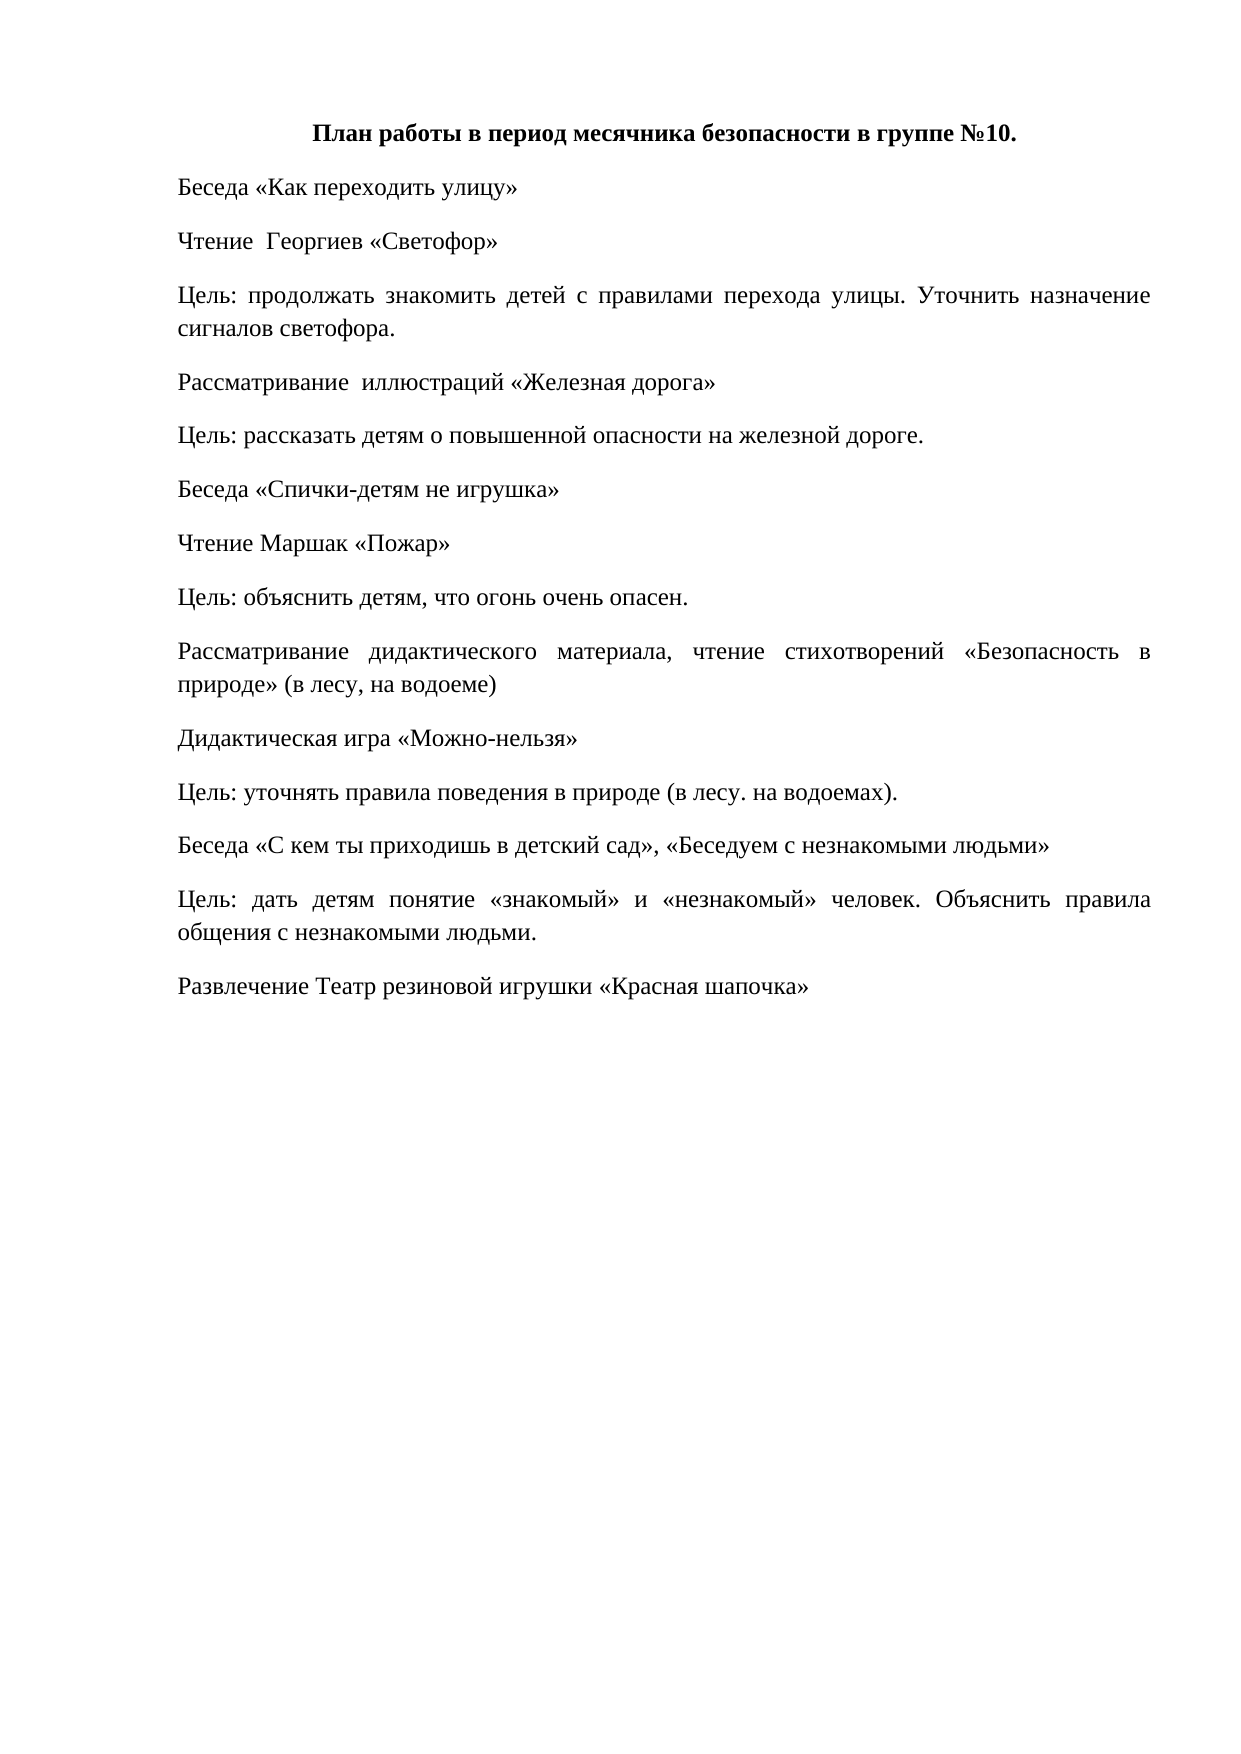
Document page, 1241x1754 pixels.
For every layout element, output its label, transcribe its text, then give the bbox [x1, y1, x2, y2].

text Цель: уточнять правила поведения в природе (в лесу. на водоемах). [177, 777, 1152, 805]
text Чтение Маршак «Пожар» [177, 528, 1152, 557]
text Беседа «С кем ты приходишь в детский сад», «Беседуем с незнакомыми людьми» [177, 830, 1152, 859]
text Чтение Георгиев «Светофор» [177, 226, 1152, 254]
text Развлечение Театр резиновой игрушки «Красная шапочка» [177, 971, 1152, 1000]
text Рассматривание дидактического материала, чтение стихотворений «Безопасность в природе» (в лесу, на водоеме) [177, 636, 1152, 698]
text Беседа «Как переходить улицу» [177, 172, 1152, 201]
text План работы в период месячника безопасности в группе №10. [177, 118, 1152, 147]
text Беседа «Спички-детям не игрушка» [177, 474, 1152, 503]
text Цель: объяснить детям, что огонь очень опасен. [177, 582, 1152, 611]
text Цель: дать детям понятие «знакомый» и «незнакомый» человек. Объяснить правила общения с незнакомыми людьми. [177, 884, 1152, 946]
text Дидактическая игра «Можно-нельзя» [177, 723, 1152, 751]
text Рассматривание иллюстраций «Железная дорога» [177, 367, 1152, 395]
text Цель: продолжать знакомить детей с правилами перехода улицы. Уточнить назначение сигналов светофора. [177, 280, 1152, 341]
text Цель: рассказать детям о повышенной опасности на железной дороге. [177, 420, 1152, 449]
